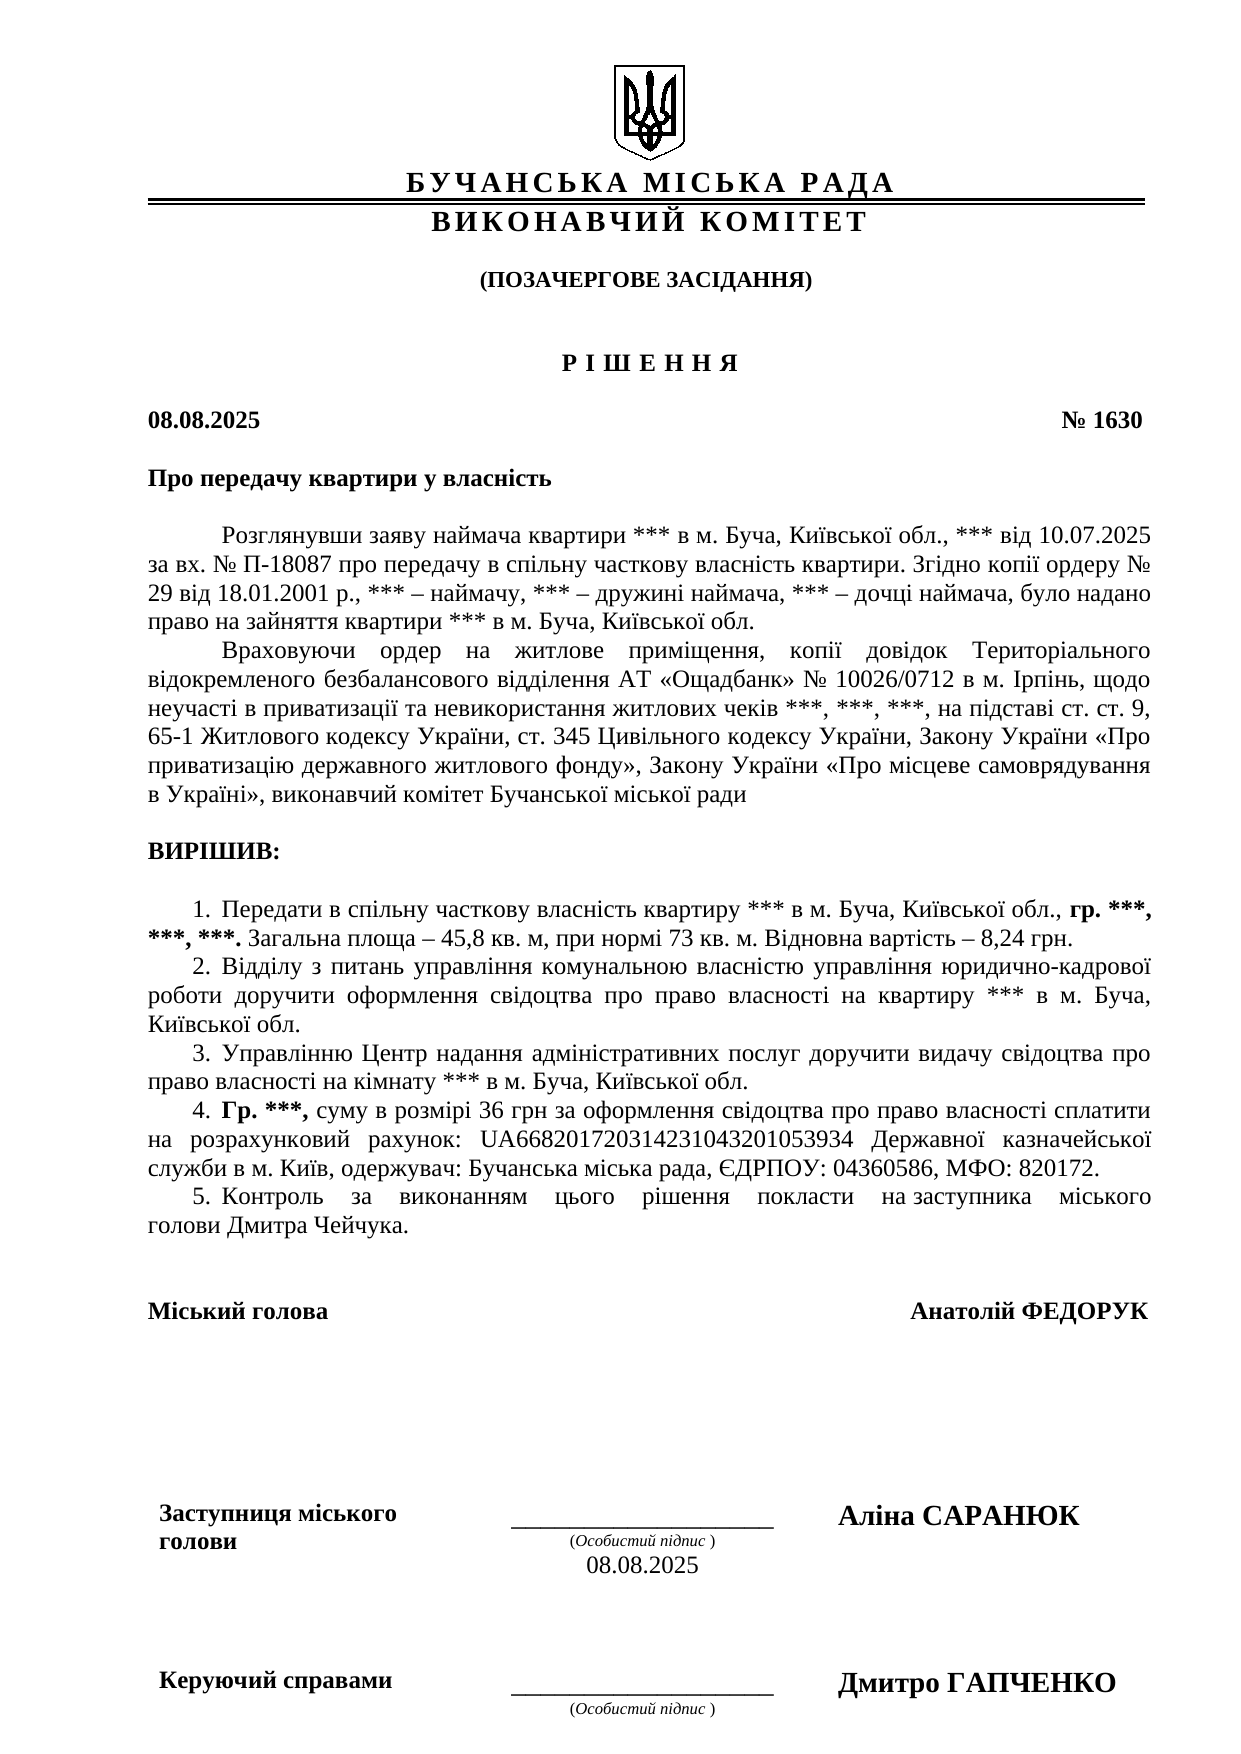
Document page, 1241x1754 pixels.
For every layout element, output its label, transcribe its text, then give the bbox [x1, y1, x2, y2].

list Контроль за виконанням цього рішення покласти на заступника міського голови Дмитра Чейчука. [148, 1181, 1152, 1239]
text 08.08.2025 № 1630 [148, 405, 1152, 434]
list Гр. ***, суму в розмірі 36 грн за оформлення свідоцтва про право власності сплатити на розрахунковий рахунок: UA668201720314231043201053934 Державної казначейської служби в м. Київ, одержувач: Бучанська міська рада, ЄДРПОУ: 04360586, МФО: 820172. [148, 1095, 1152, 1181]
text БУЧАНСЬКА МІСЬКА РАДА [148, 165, 1152, 198]
table_cell Керуючий справами [148, 1665, 472, 1739]
table_header __________________ (Особистий підпис ) 08.08.2025 [473, 1498, 812, 1665]
list Управлінню Центр надання адміністративних послуг доручити видачу свідоцтва про право власності на кімнату *** в м. Буча, Київської обл. [148, 1038, 1152, 1095]
table_header ВИКОНАВЧИЙ КОМІТЕТ (ПОЗАЧЕРГОВЕ ЗАСІДАННЯ) [148, 205, 1144, 319]
text ВИРІШИВ: [148, 836, 1152, 865]
list Відділу з питань управління комунальною власністю управління юридично-кадрової роботи доручити оформлення свідоцтва про право власності на квартиру *** в м. Буча, Київської обл. [148, 951, 1152, 1038]
table_header Заступниця міського голови [148, 1498, 472, 1665]
text Про передачу квартири у власність [148, 463, 1152, 491]
text Міський голова Анатолій ФЕДОРУК [148, 1296, 1152, 1325]
text Розглянувши заяву наймача квартири *** в м. Буча, Київської обл., *** від 10.07.2025 за вх. № П-18087 про передачу в спільну часткову власність квартири. Згідно копії ордеру № 29 від 18.01.2001 р., *** – наймачу, *** – дружині наймача, *** – дочці наймача, було надано право на зайняття квартири *** в м. Буча, Київської обл. [148, 520, 1152, 635]
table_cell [473, 1665, 812, 1739]
table_cell Дмитро ГАПЧЕНКО [812, 1665, 1191, 1739]
text Враховуючи ордер на житлове приміщення, копії довідок Територіального відокремленого безбалансового відділення АТ «Ощадбанк» № 10026/0712 в м. Ірпінь, щодо неучасті в приватизації та невикористання житлових чеків ***, ***, ***, на підставі ст. ст. 9, 65-1 Житлового кодексу України, ст. 345 Цивільного кодексу України, Закону України «Про приватизацію державного житлового фонду», Закону України «Про місцеве самоврядування в Україні», виконавчий комітет Бучанської міської ради [148, 635, 1152, 808]
table_header Аліна САРАНЮК [812, 1498, 1191, 1665]
text РІШЕННЯ [148, 348, 1152, 376]
list Передати в спільну часткову власність квартиру *** в м. Буча, Київської обл., гр. ***, ***, ***. Загальна площа – 45,8 кв. м, при нормі 73 кв. м. Відновна вартість – 8,24 грн. [148, 894, 1152, 951]
